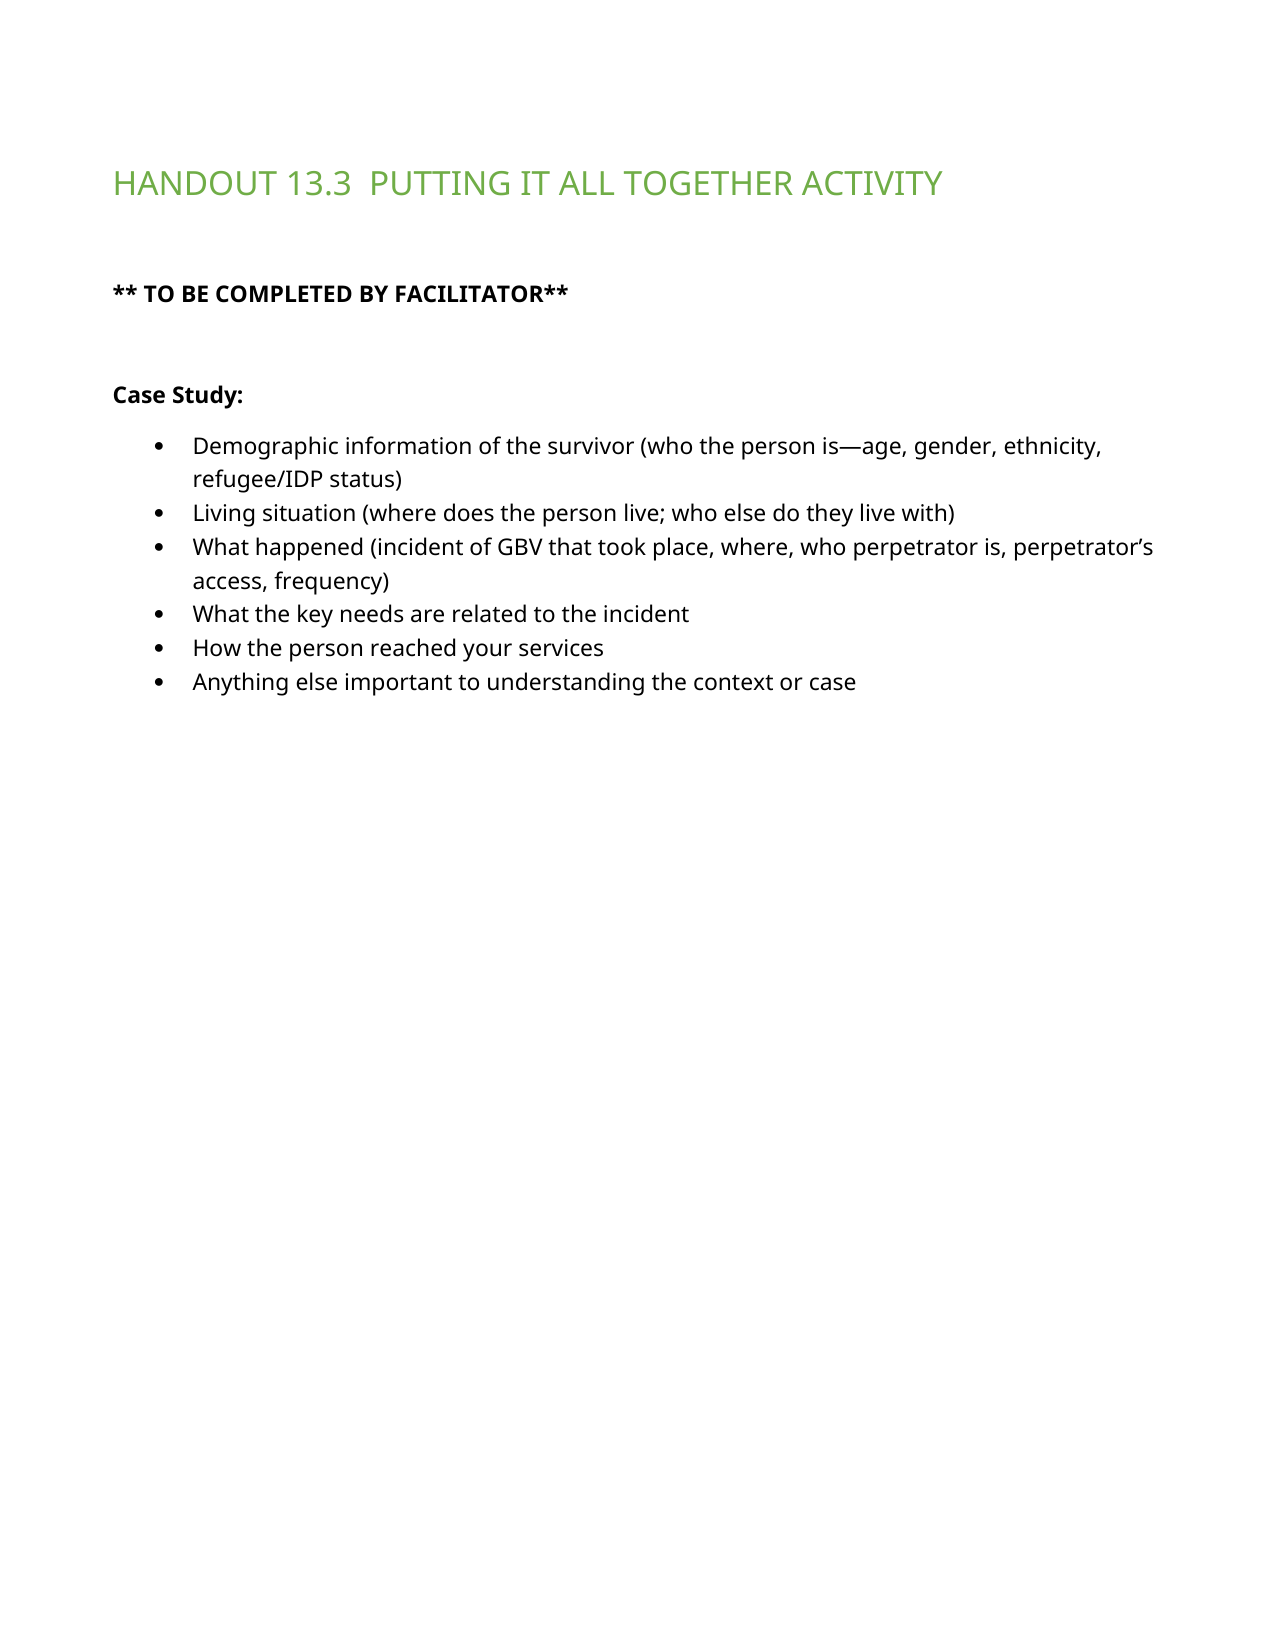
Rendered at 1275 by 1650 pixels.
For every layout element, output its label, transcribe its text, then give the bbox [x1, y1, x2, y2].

text HANDOUT 13.3 PUTTING IT ALL TOGETHER ACTIVITY [112, 159, 1162, 205]
text ** TO BE COMPLETED BY FACILITATOR** [112, 278, 1162, 310]
list Anything else important to understanding the context or case [155, 666, 1162, 697]
list Living situation (where does the person live; who else do they live with) [155, 497, 1162, 528]
list What happened (incident of GBV that took place, where, who perpetrator is, perpetrator’s access, frequency) [155, 531, 1162, 596]
list What the key needs are related to the incident [155, 598, 1162, 630]
list Demographic information of the survivor (who the person is—age, gender, ethnicity, refugee/IDP status) [155, 430, 1162, 495]
list How the person reached your services [155, 632, 1162, 663]
text Case Study: [112, 379, 1162, 411]
